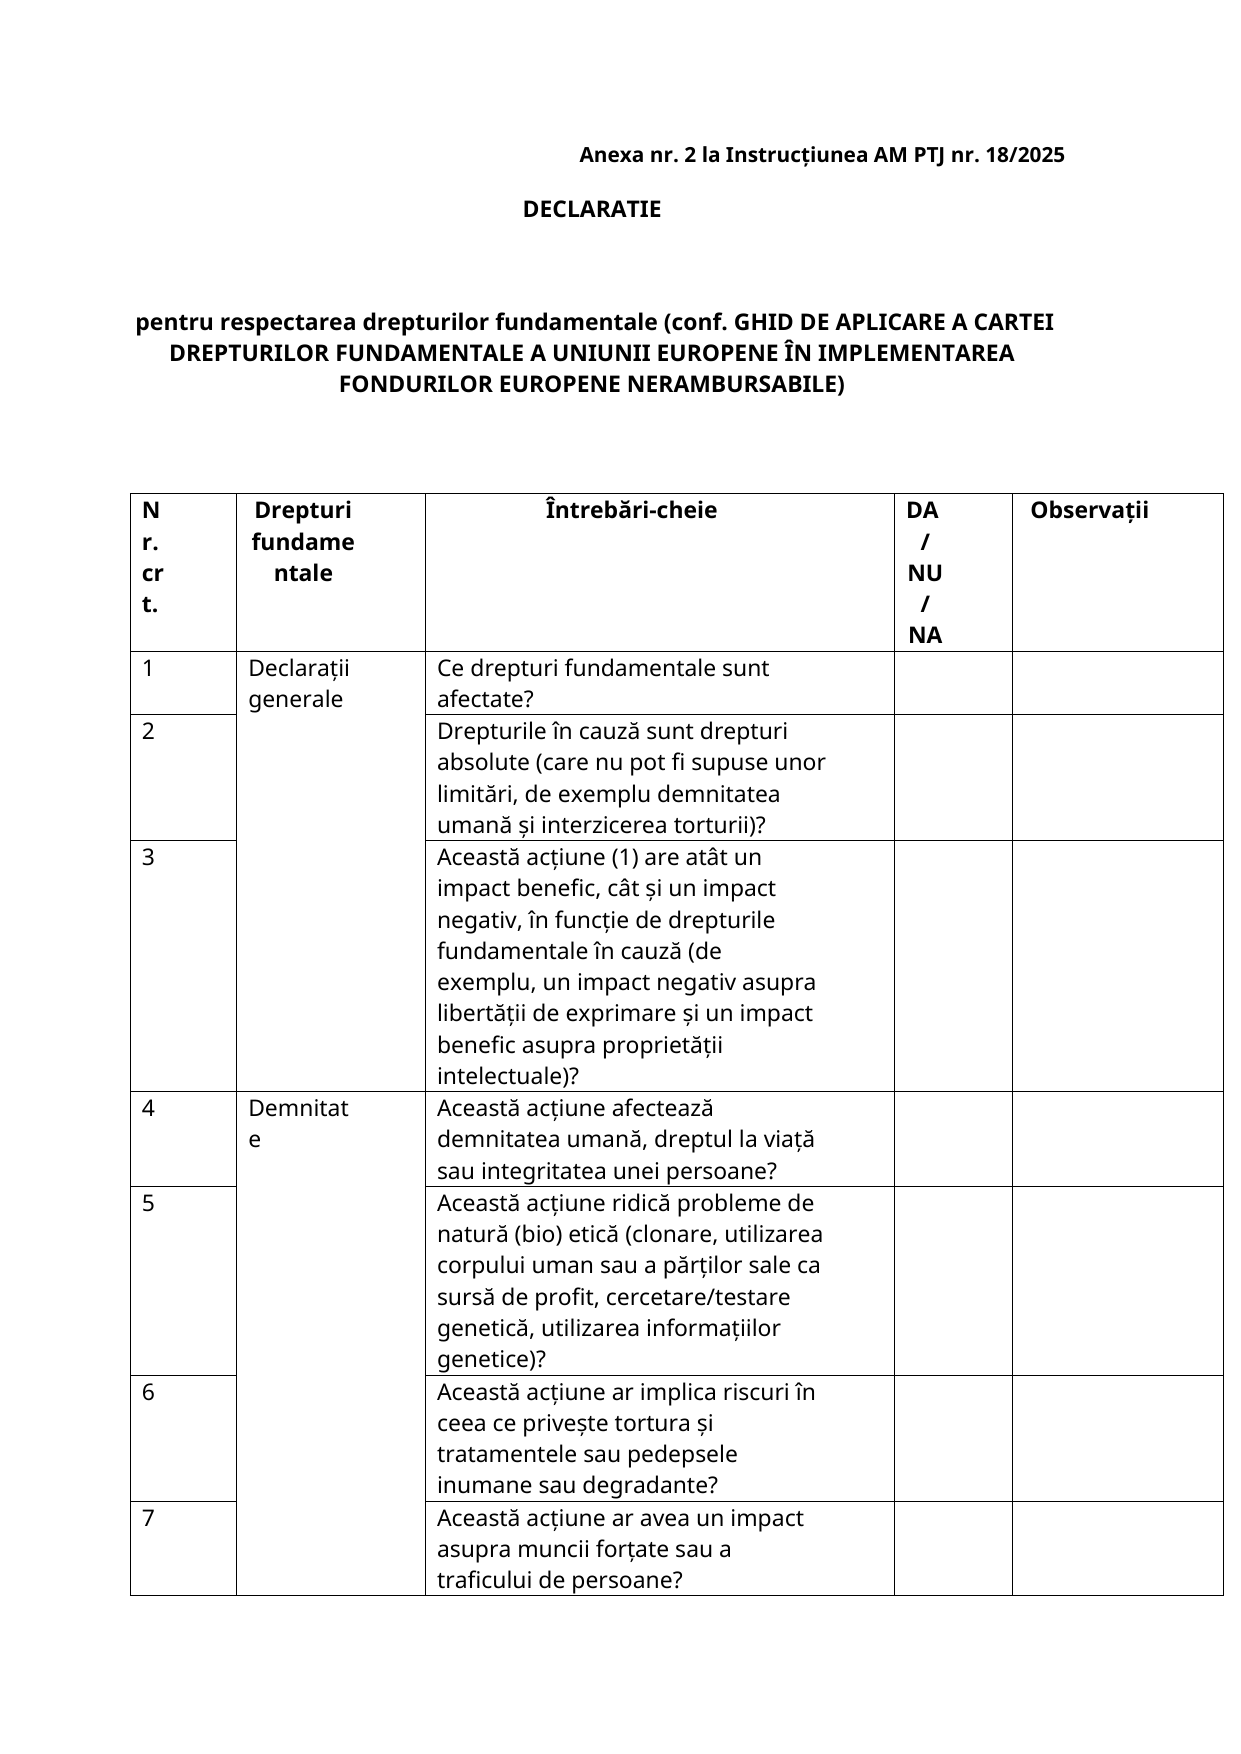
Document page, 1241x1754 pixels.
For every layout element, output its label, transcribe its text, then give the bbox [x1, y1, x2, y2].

text Anexa nr. 2 la Instrucţiunea AM PTJ nr. 18/2025 [118, 140, 1065, 168]
text DECLARATIE [118, 193, 1065, 224]
table_header [119, 462, 1234, 1596]
text pentru respectarea drepturilor fundamentale (conf. GHID DE APLICARE A CARTEI DREPTURILOR FUNDAMENTALE A UNIUNII EUROPENE ÎN IMPLEMENTAREA FONDURILOR EUROPENE NERAMBURSABILE) [118, 306, 1065, 399]
